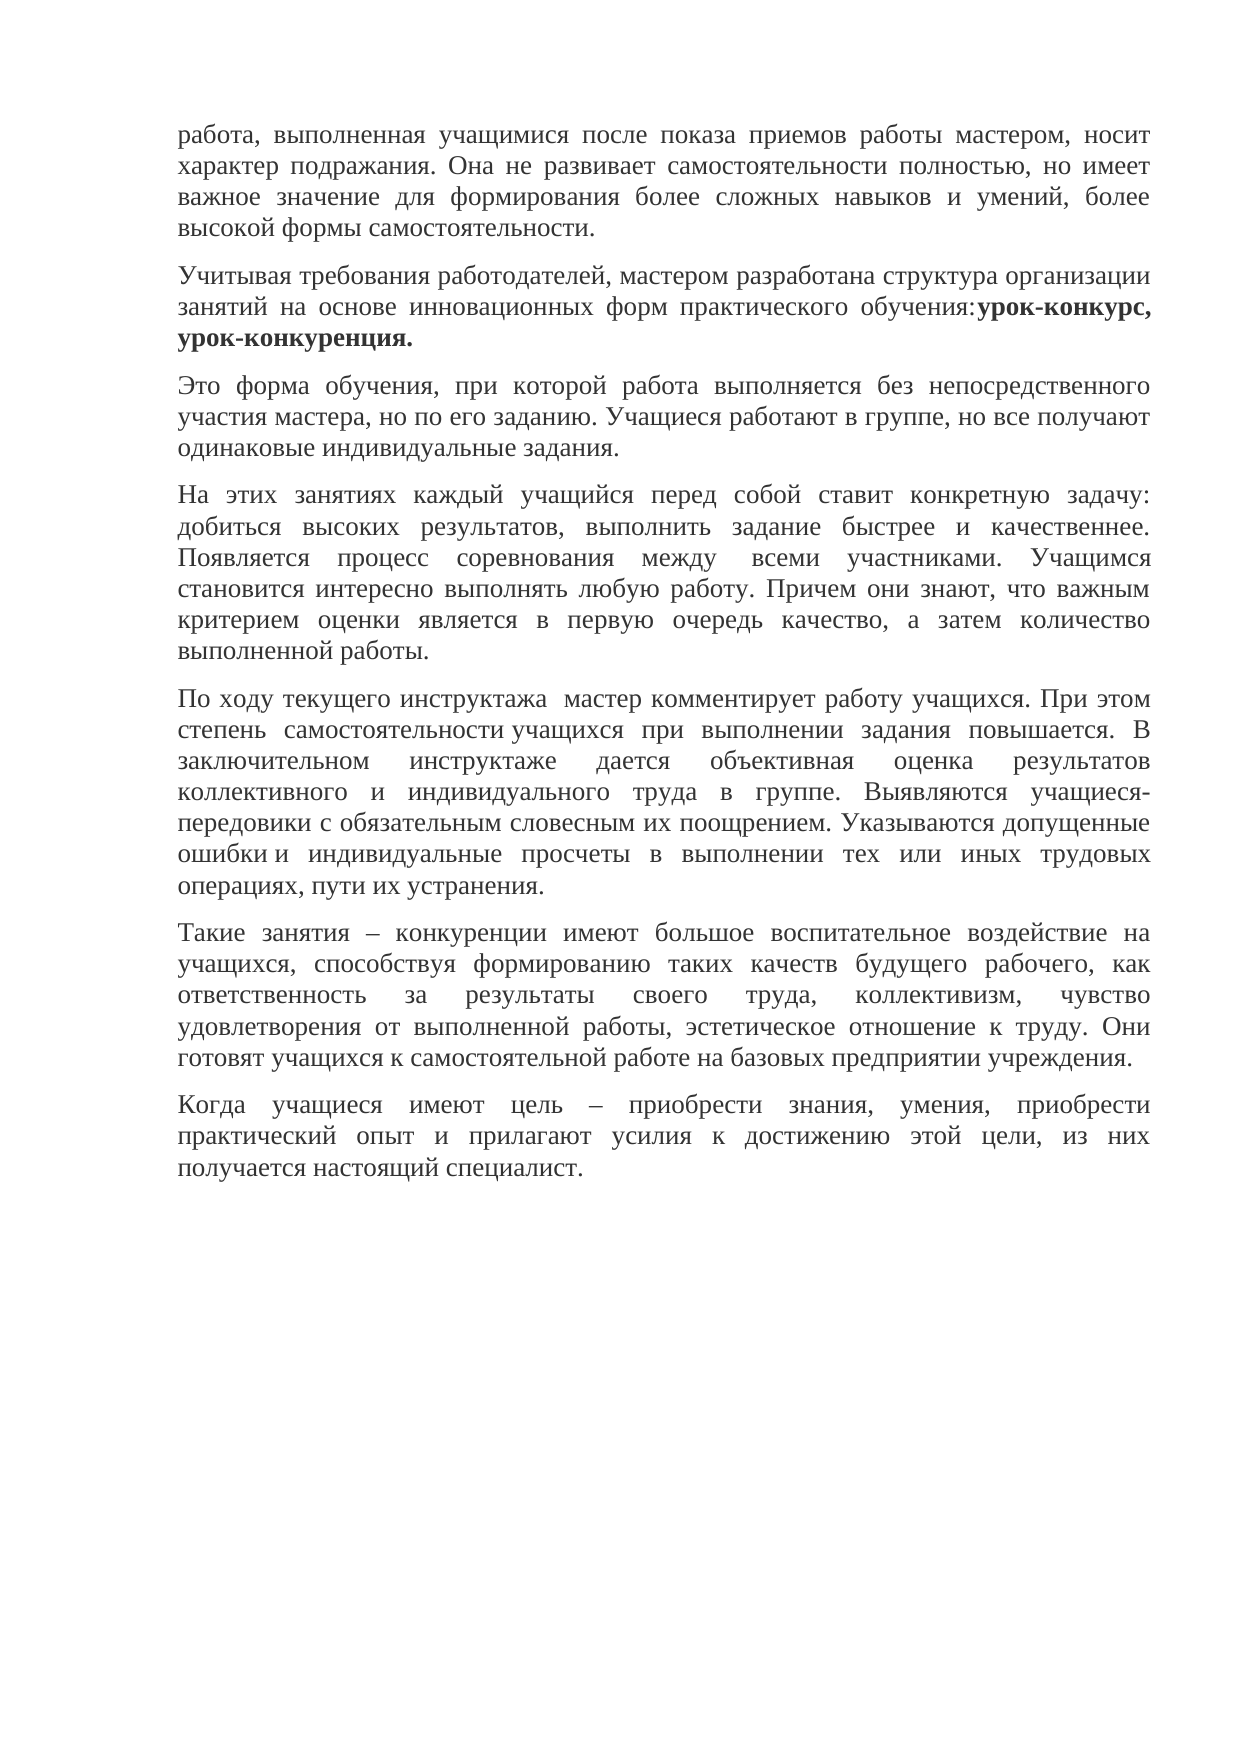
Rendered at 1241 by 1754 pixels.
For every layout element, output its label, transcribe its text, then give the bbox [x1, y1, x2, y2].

text По ходу текущего инструктажа мастер комментирует работу учащихся. При этом степень самостоятельности учащихся при выполнении задания повышается. В заключительном инструктаже дается объективная оценка результатов коллективного и индивидуального труда в группе. Выявляются учащиеся-передовики с обязательным словесным их поощрением. Указываются допущенные ошибки и индивидуальные просчеты в выполнении тех или иных трудовых операциях, пути их устранения. [177, 682, 1152, 900]
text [177, 118, 1152, 243]
text Такие занятия – конкуренции имеют большое воспитательное воздействие на учащихся, способствуя формированию таких качеств будущего рабочего, как ответственность за результаты своего труда, коллективизм, чувство удовлетворения от выполненной работы, эстетическое отношение к труду. Они готовят учащихся к самостоятельной работе на базовых предприятии учреждения. [177, 916, 1152, 1072]
text Когда учащиеся имеют цель – приобрести знания, умения, приобрести практический опыт и прилагают усилия к достижению этой цели, из них получается настоящий специалист. [177, 1088, 1152, 1182]
text Это форма обучения, при которой работа выполняется без непосредственного участия мастера, но по его заданию. Учащиеся работают в группе, но все получают одинаковые индивидуальные задания. [177, 369, 1152, 462]
text Учитывая требования работодателей, мастером разработана структура организации занятий на основе инновационных форм практического обучения:урок-конкурс, урок-конкуренция. [177, 259, 1152, 352]
text На этих занятиях каждый учащийся перед собой ставит конкретную задачу: добиться высоких результатов, выполнить задание быстрее и качественнее. Появляется процесс соревнования между всеми участниками. Учащимся становится интересно выполнять любую работу. Причем они знают, что важным критерием оценки является в первую очередь качество, а затем количество выполненной работы. [177, 479, 1152, 666]
